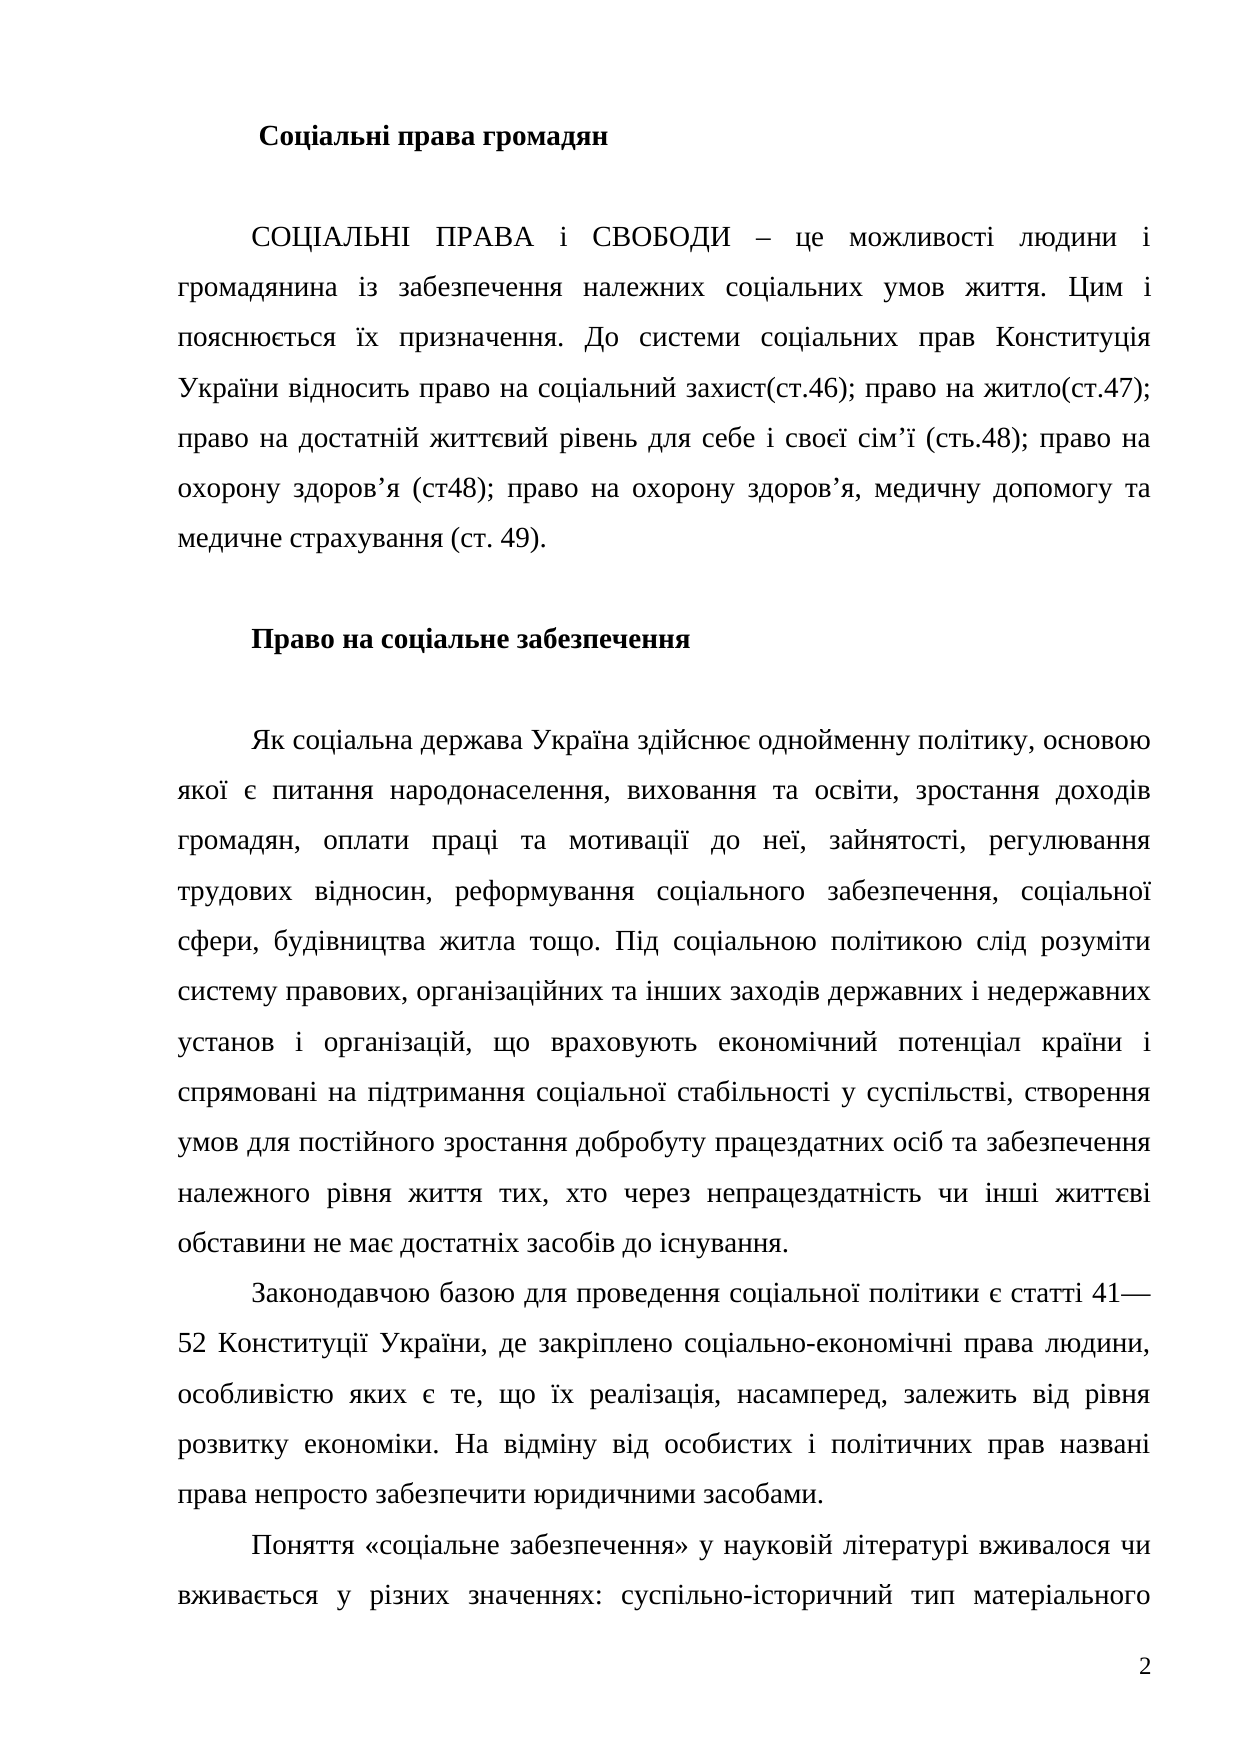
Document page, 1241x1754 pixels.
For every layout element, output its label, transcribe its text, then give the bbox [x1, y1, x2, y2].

text СОЦІАЛЬНІ ПРАВА і СВОБОДИ – це можливості людини і громадянина із забезпечення належних соціальних умов життя. Цим і пояснюється їх призначення. До системи соціальних прав Конституція України відносить право на соціальний захист(ст.46); право на житло(ст.47); право на достатній життєвий рівень для себе і своєї сім’ї (сть.48); право на охорону здоров’я (ст48); право на охорону здоров’я, медичну допомогу та медичне страхування (ст. 49). [177, 219, 1152, 554]
text Законодавчою базою для проведення соціальної політики є статті 41—52 Конституції України, де закріплено соціально-економічні права людини, особливістю яких є те, що їх реалізація, насамперед, залежить від рівня розвитку економіки. На відміну від особистих і політичних прав названі права непросто забезпечити юридичними засобами. [177, 1275, 1152, 1510]
text Як соціальна держава Україна здійснює однойменну політику, основою якої є питання народонаселення, виховання та освіти, зростання доходів громадян, оплати праці та мотивації до неї, зайнятості, регулювання трудових відносин, реформування соціального забезпечення, соціальної сфери, будівництва житла тощо. Під соціальною політикою слід розуміти систему правових, організаційних та інших заходів державних і недержавних установ і організацій, що враховують економічний потенціал країни і спрямовані на підтримання соціальної стабільності у суспільстві, створення умов для постійного зростання добробуту працездатних осіб та забезпечення належного рівня життя тих, хто через непрацездатність чи інші життєві обставини не має достатніх засобів до існування. [177, 722, 1152, 1258]
text Соціальні права громадян [177, 118, 1152, 152]
text Право на соціальне забезпечення [177, 621, 1152, 655]
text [177, 1527, 1152, 1611]
